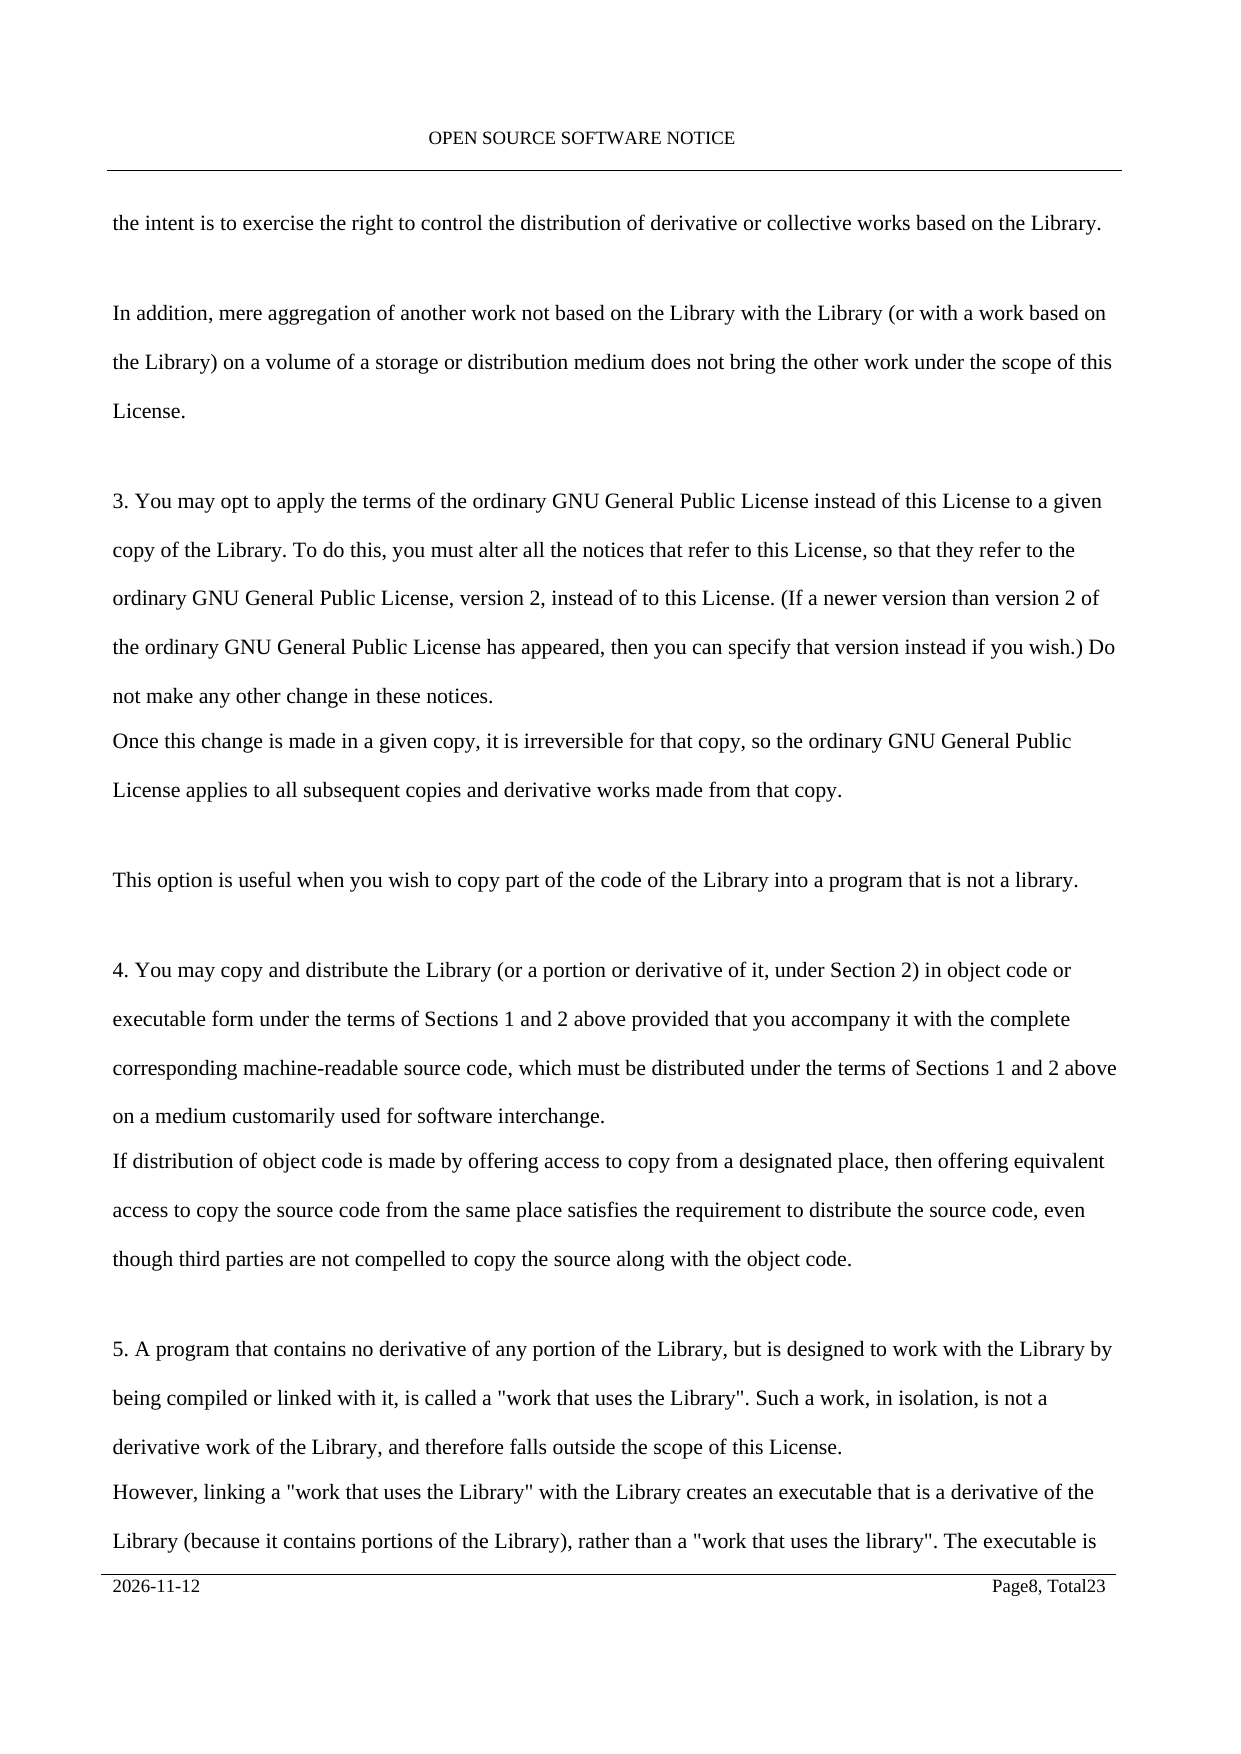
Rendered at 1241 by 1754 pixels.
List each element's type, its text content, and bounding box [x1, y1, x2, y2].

text 4. You may copy and distribute the Library (or a portion or derivative of it, under Section 2) in object code or executable form under the terms of Sections 1 and 2 above provided that you accompany it with the complete corresponding machine-readable source code, which must be distributed under the terms of Sections 1 and 2 above on a medium customarily used for software interchange. [112, 953, 1128, 1132]
text If distribution of object code is made by offering access to copy from a designated place, then offering equivalent access to copy the source code from the same place satisfies the requirement to distribute the source code, even though third parties are not compelled to copy the source along with the object code. [112, 1145, 1128, 1275]
text Once this change is made in a given copy, it is irreversible for that copy, so the ordinary GNU General Public License applies to all subsequent copies and derivative works made from that copy. [112, 724, 1128, 806]
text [112, 206, 1128, 239]
text This option is useful when you wish to copy part of the code of the Library into a program that is not a library. [112, 863, 1128, 896]
text 3. You may opt to apply the terms of the ordinary GNU General Public License instead of this License to a given copy of the Library. To do this, you must alter all the notices that refer to this License, so that they refer to the ordinary GNU General Public License, version 2, instead of to this License. (If a newer version than version 2 of the ordinary GNU General Public License has appeared, then you can specify that version instead if you wish.) Do not make any other change in these notices. [112, 484, 1128, 712]
text 5. A program that contains no derivative of any portion of the Library, but is designed to work with the Library by being compiled or linked with it, is called a "work that uses the Library". Such a work, in isolation, is not a derivative work of the Library, and therefore falls outside the scope of this License. [112, 1333, 1128, 1463]
text In addition, mere aggregation of another work not based on the Library with the Library (or with a work based on the Library) on a volume of a storage or distribution medium does not bring the other work under the scope of this License. [112, 297, 1128, 427]
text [112, 1475, 1128, 1556]
